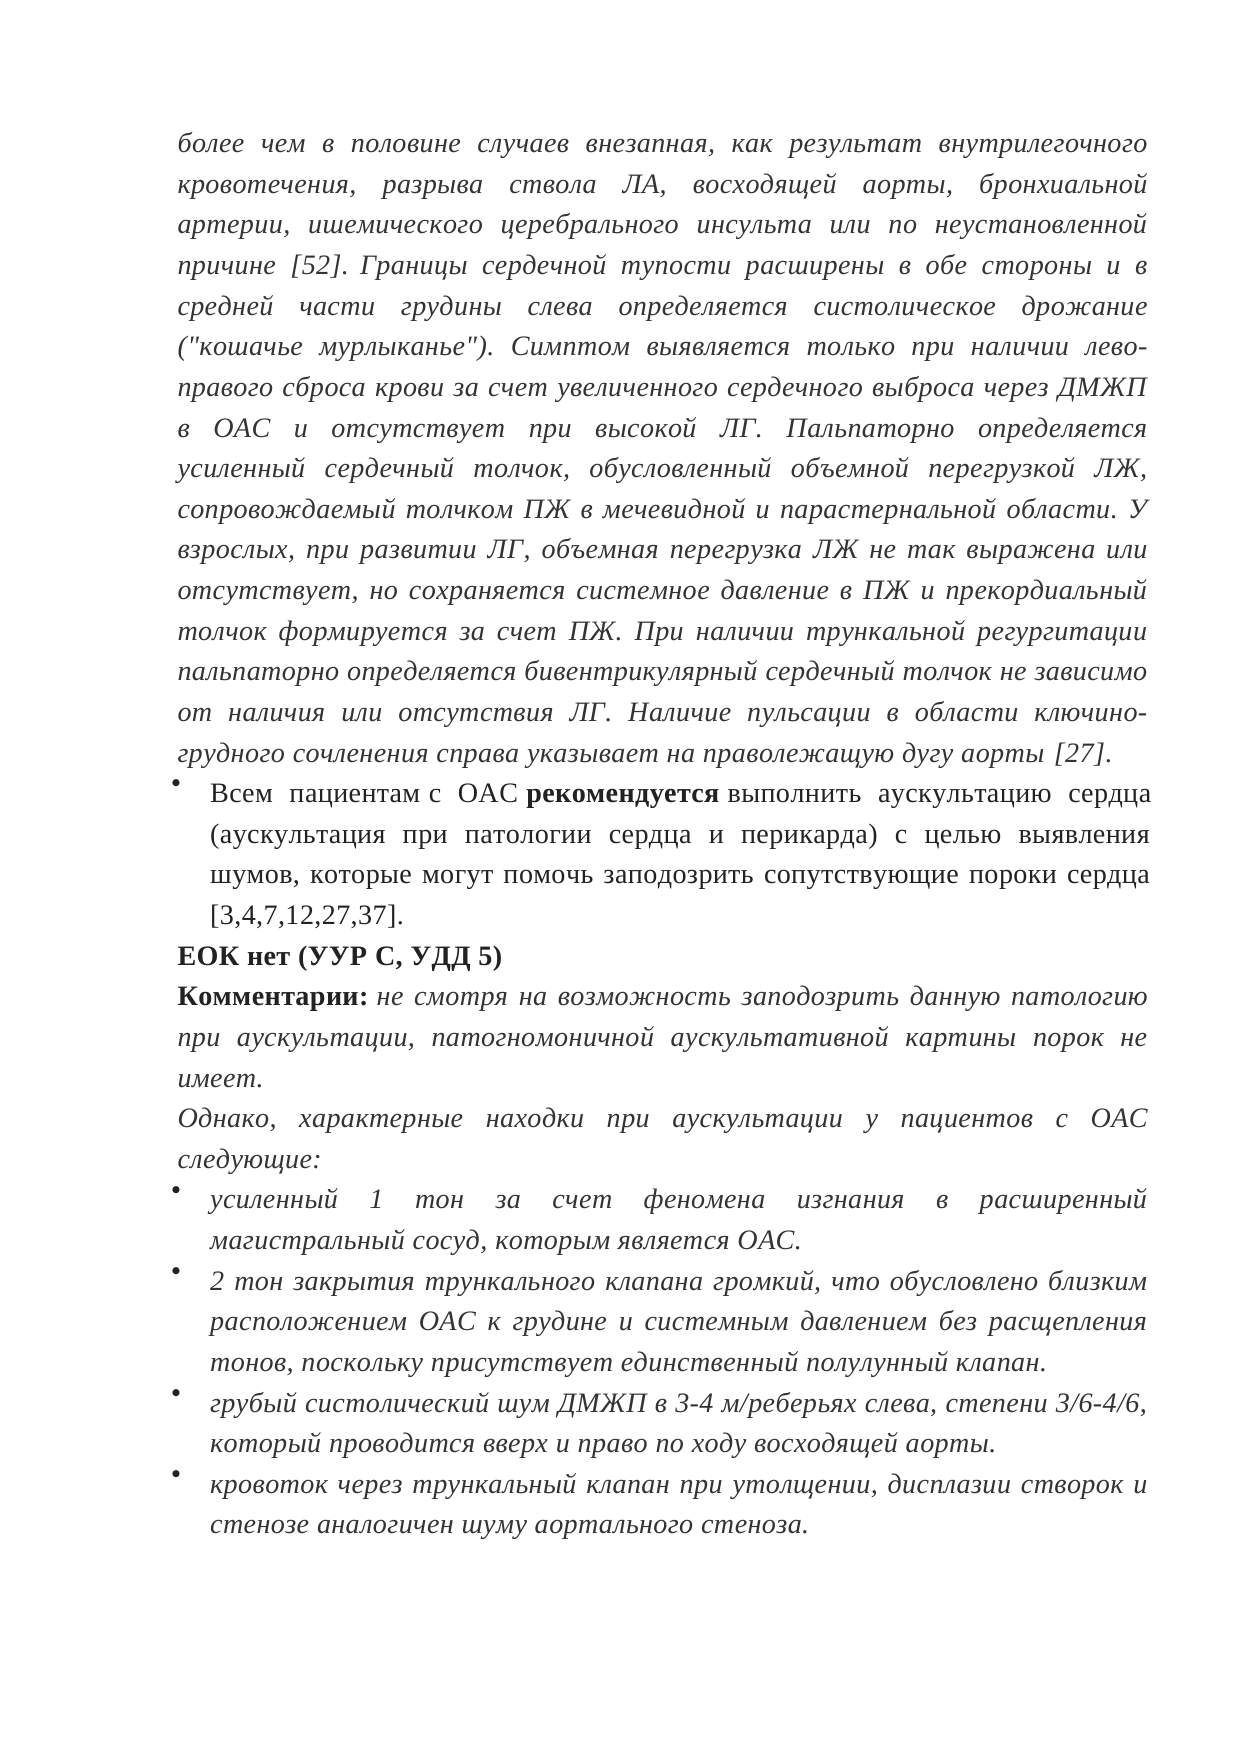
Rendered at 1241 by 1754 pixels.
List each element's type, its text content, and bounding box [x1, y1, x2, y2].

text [177, 118, 1152, 768]
list грубый систолический шум ДМЖП в 3-4 м/реберьях слева, степени 3/6-4/6, который проводится вверх и право по ходу восходящей аорты. [172, 1377, 1152, 1459]
list усиленный 1 тон за счет феномена изгнания в расширенный магистральный сосуд, которым является ОАС. [172, 1174, 1152, 1256]
text ЕОК нет (УУР С, УДД 5) [177, 931, 1152, 971]
list Всем пациентам с ОАС рекомендуется выполнить аускультацию сердца (аускультация при патологии сердца и перикарда) с целью выявления шумов, которые могут помочь заподозрить сопутствующие пороки сердца [3,4,7,12,27,37]. [172, 768, 1152, 931]
text Однако, характерные находки при аускультации у пациентов с ОАС следующие: [177, 1093, 1152, 1174]
list 2 тон закрытия трункального клапана громкий, что обусловлено близким расположением ОАС к грудине и системным давлением без расщепления тонов, поскольку присутствует единственный полулунный клапан. [172, 1256, 1152, 1377]
text Комментарии: не смотря на возможность заподозрить данную патологию при аускультации, патогномоничной аускультативной картины порок не имеет. [177, 971, 1152, 1093]
list кровоток через трункальный клапан при утолщении, дисплазии створок и стенозе аналогичен шуму аортального стеноза. [172, 1459, 1152, 1540]
